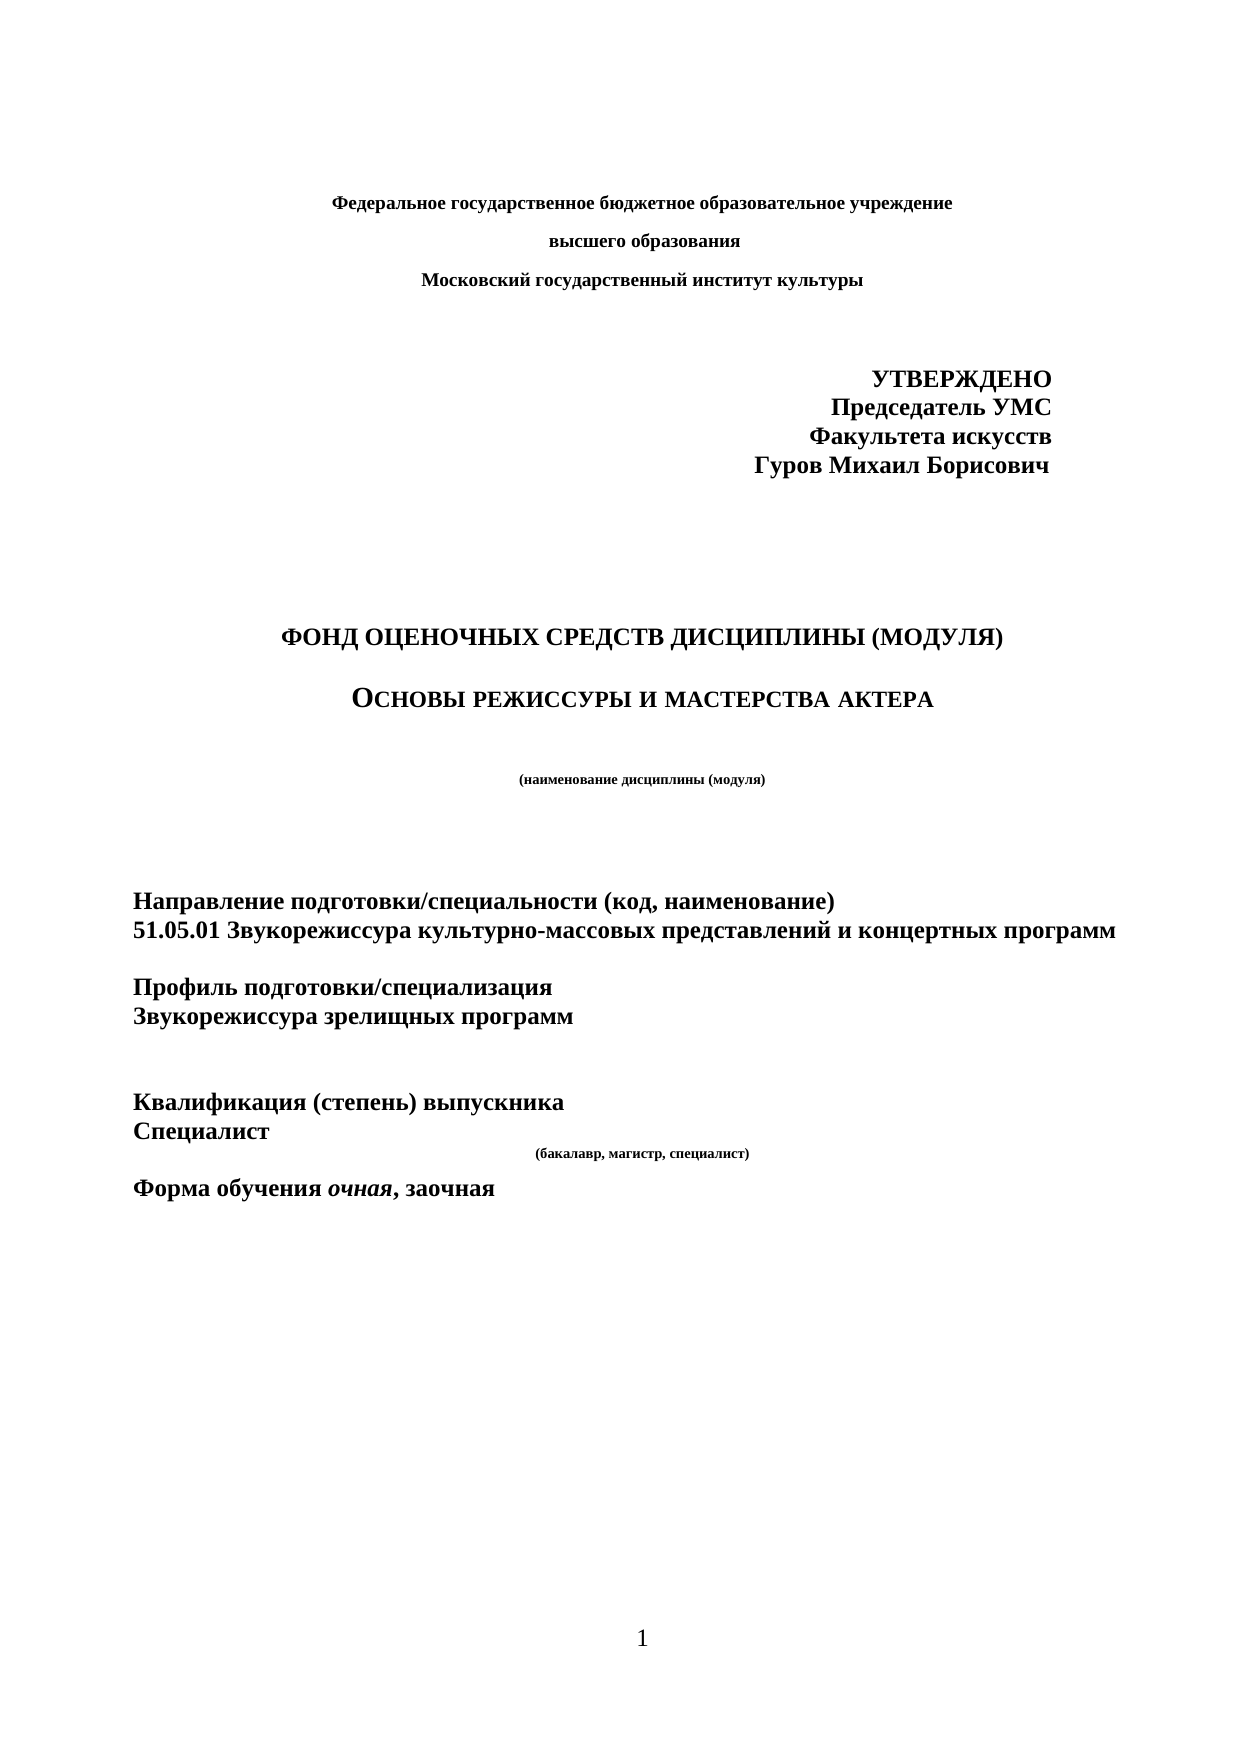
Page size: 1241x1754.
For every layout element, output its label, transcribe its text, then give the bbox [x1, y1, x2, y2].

text Направление подготовки/специальности (код, наименование) [133, 886, 1152, 915]
text 51.05.01 Звукорежиссура культурно-массовых представлений и концертных программ [133, 915, 1152, 943]
text ФОНД ОЦЕНОЧНЫХ СРЕДСТВ ДИСЦИПЛИНЫ (МОДУЛЯ) [133, 622, 1152, 680]
text Московский государственный институт культуры [133, 268, 1152, 306]
table_header УТВЕРЖДЕНО Председатель УМС Факультета искусств Гуров Михаил Борисович [620, 364, 1063, 479]
text Специалист [133, 1116, 1152, 1145]
text Квалификация (степень) выпускника [133, 1087, 1152, 1116]
text Звукорежиссура зрелищных программ [133, 1001, 1152, 1030]
text Федеральное государственное бюджетное образовательное учреждение [133, 191, 1152, 229]
text Форма обучения очная, заочная [133, 1173, 1152, 1202]
text (бакалавр, магистр, специалист) [133, 1145, 1152, 1173]
text Профиль подготовки/специализация [133, 972, 1152, 1001]
table_header Основы режиссуры и мастерства актера [247, 680, 1037, 742]
text (наименование дисциплины (модуля) [133, 742, 1152, 800]
text высшего образования [133, 229, 1152, 268]
